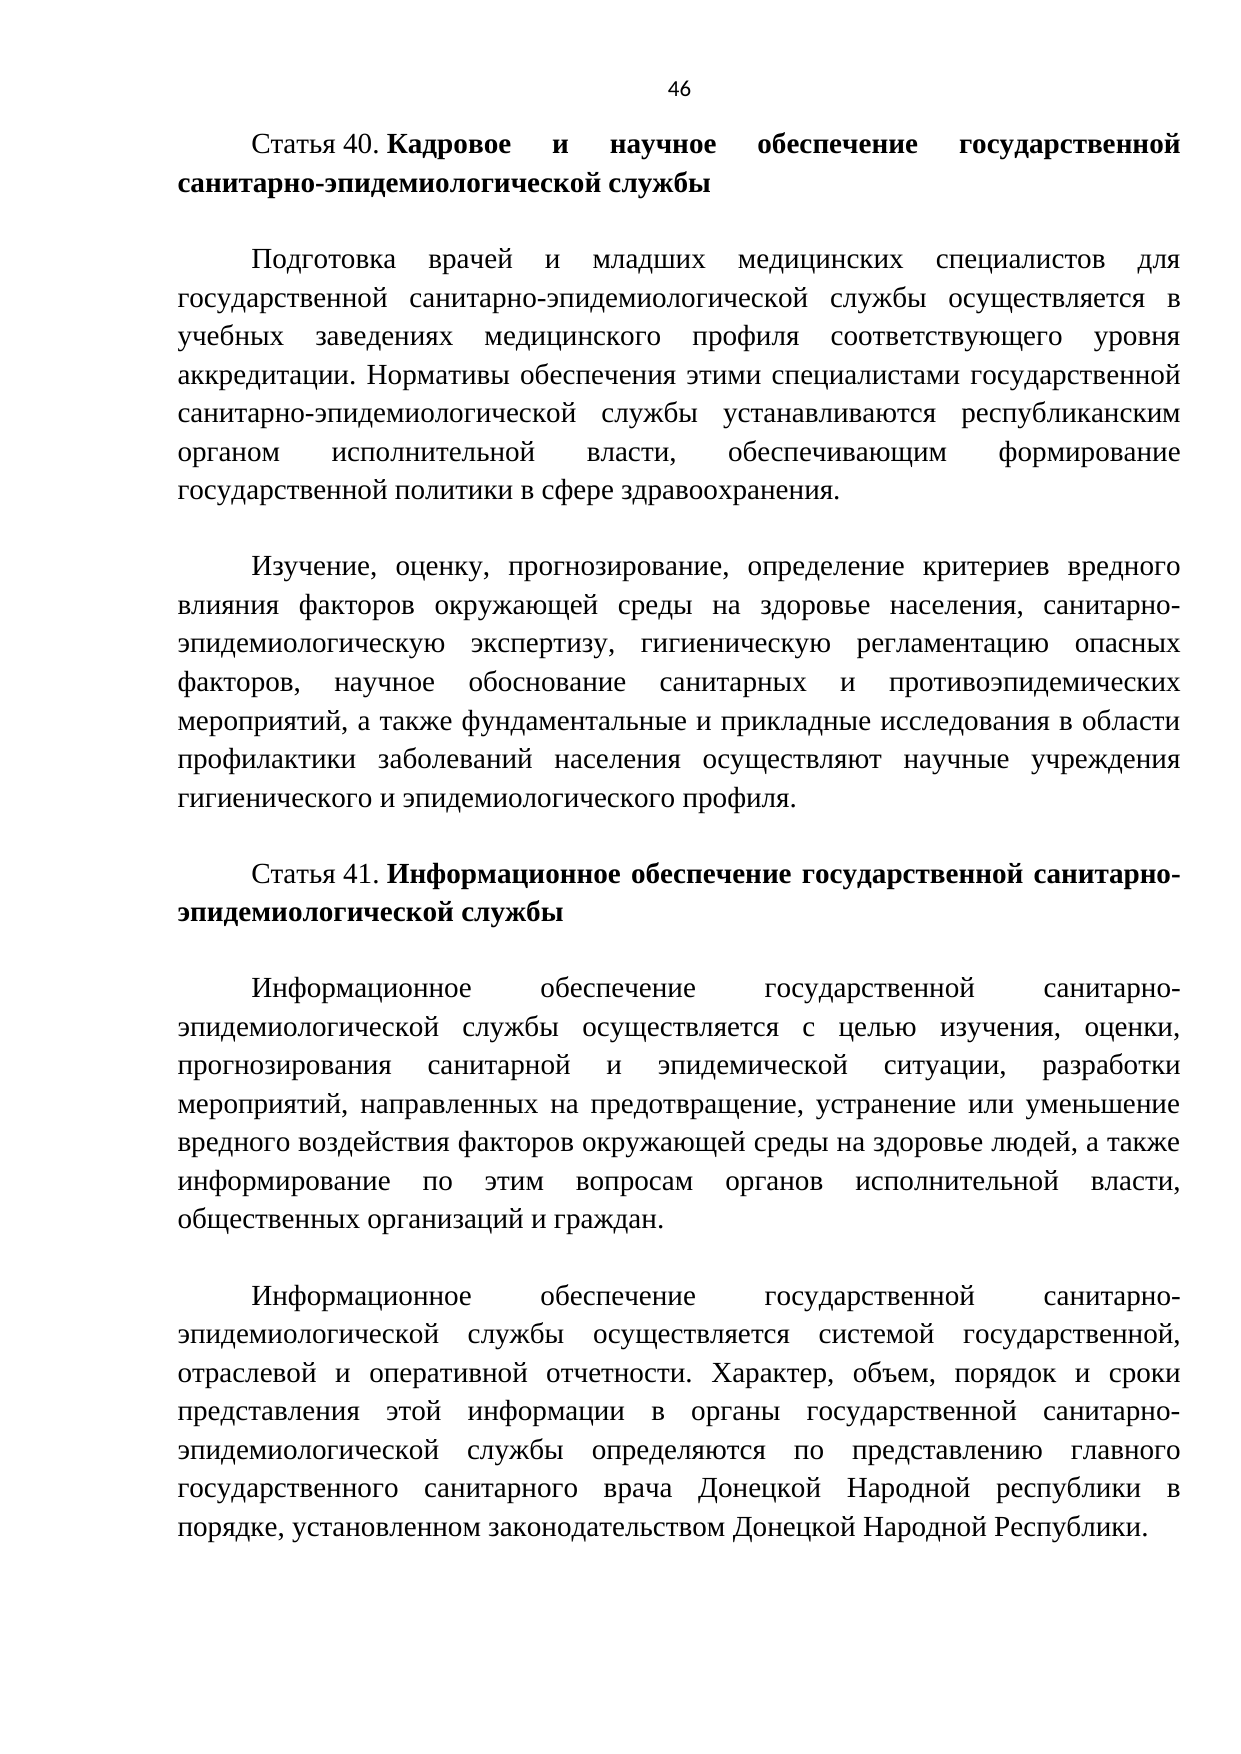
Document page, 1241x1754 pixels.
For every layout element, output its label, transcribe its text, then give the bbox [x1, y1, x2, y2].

text Информационное обеспечение государственной санитарно-эпидемиологической службы осуществляется с целью изучения, оценки, прогнозирования санитарной и эпидемической ситуации, разработки мероприятий, направленных на предотвращение, устранение или уменьшение вредного воздействия факторов окружающей среды на здоровье людей, а также информирование по этим вопросам органов исполнительной власти, общественных организаций и граждан. [177, 970, 1181, 1235]
text Изучение, оценку, прогнозирование, определение критериев вредного влияния факторов окружающей среды на здоровье населения, санитарно-эпидемиологическую экспертизу, гигиеническую регламентацию опасных факторов, научное обоснование санитарных и противоэпидемических мероприятий, а также фундаментальные и прикладные исследования в области профилактики заболеваний населения осуществляют научные учреждения гигиенического и эпидемиологического профиля. [177, 548, 1181, 813]
text Подготовка врачей и младших медицинских специалистов для государственной санитарно-эпидемиологической службы осуществляется в учебных заведениях медицинского профиля соответствующего уровня аккредитации. Нормативы обеспечения этими специалистами государственной санитарно-эпидемиологической службы устанавливаются республиканским органом исполнительной власти, обеспечивающим формирование государственной политики в сфере здравоохранения. [177, 241, 1181, 506]
text Информационное обеспечение государственной санитарно-эпидемиологической службы осуществляется системой государственной, отраслевой и оперативной отчетности. Характер, объем, порядок и сроки представления этой информации в органы государственной санитарно-эпидемиологической службы определяются по представлению главного государственного санитарного врача Донецкой Народной республики в порядке, установленном законодательством Донецкой Народной Республики. [177, 1278, 1181, 1542]
text Статья 40. Кадровое и научное обеспечение государственной санитарно-эпидемиологической службы [177, 127, 1181, 199]
text Статья 41. Информационное обеспечение государственной санитарно-эпидемиологической службы [177, 856, 1181, 928]
